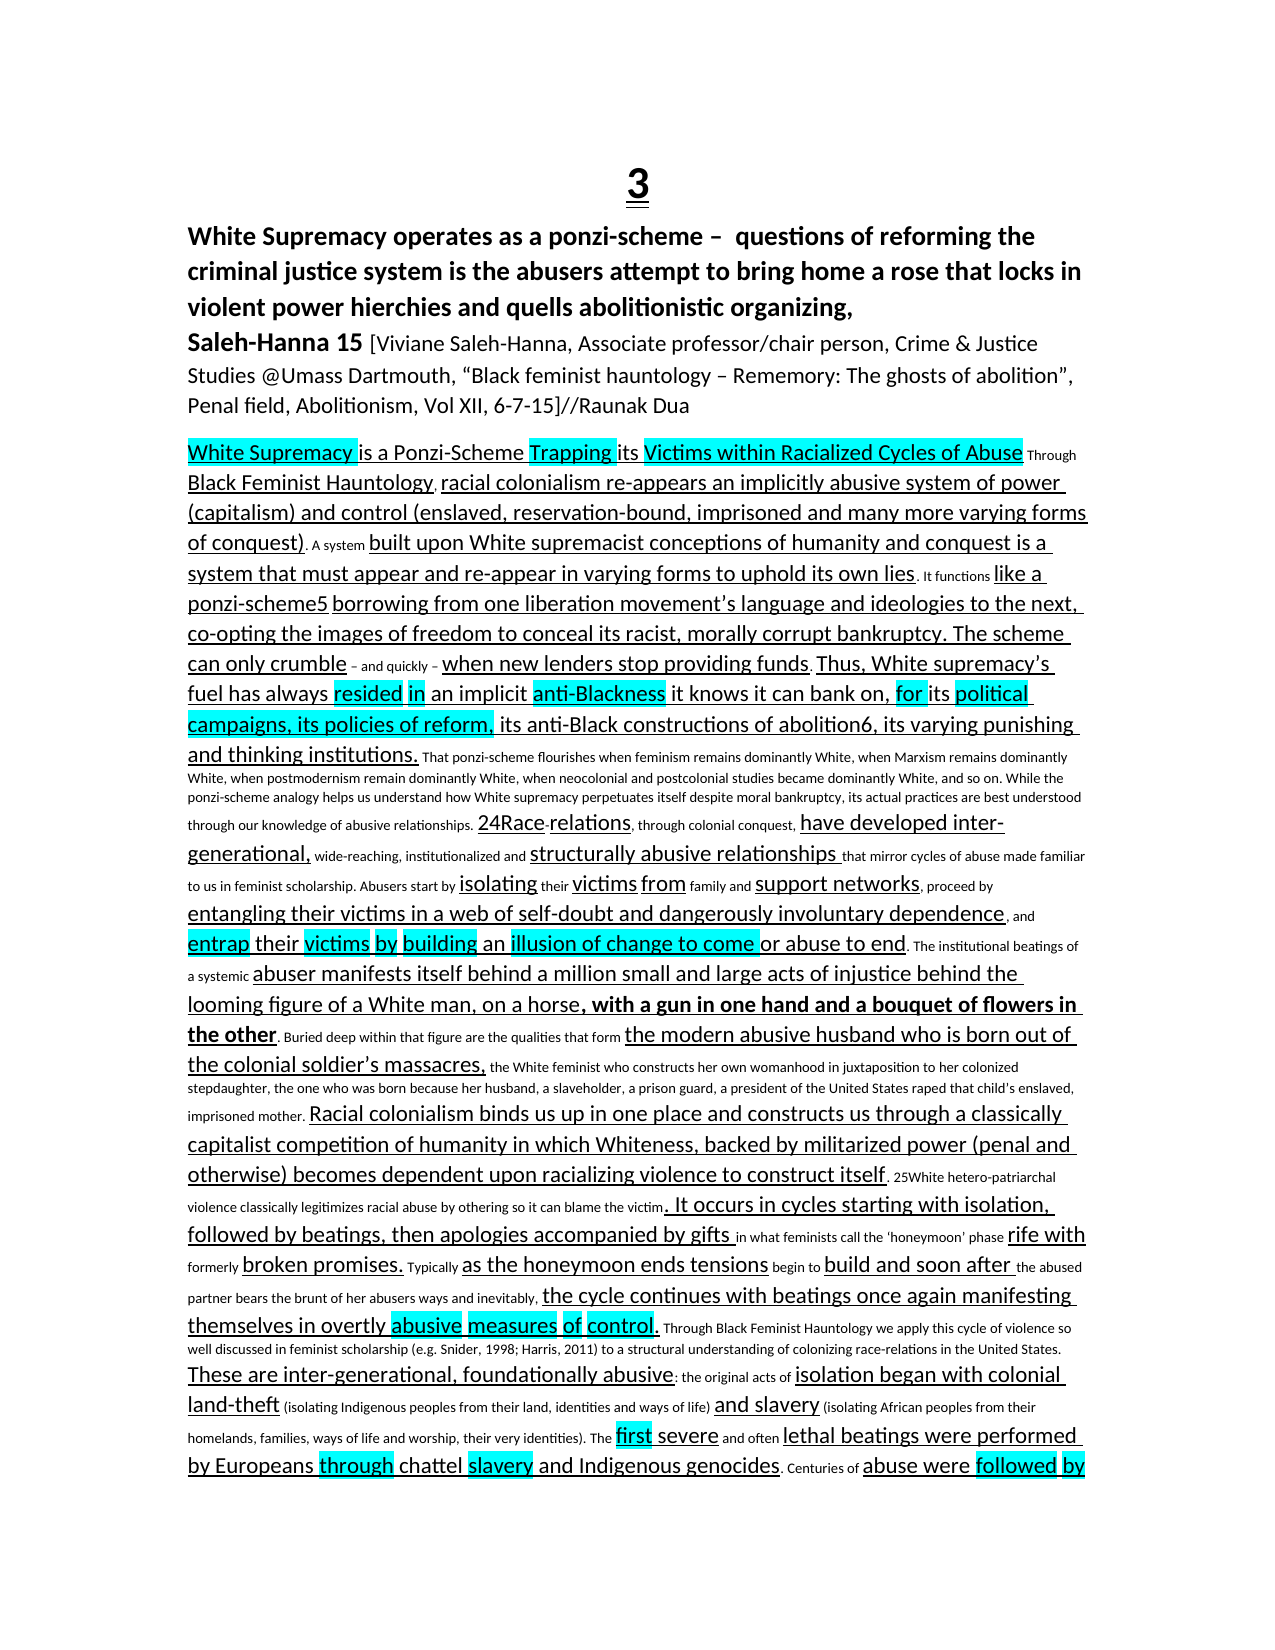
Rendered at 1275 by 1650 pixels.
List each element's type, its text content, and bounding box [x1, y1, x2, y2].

text Saleh-Hanna 15 [Viviane Saleh-Hanna, Associate professor/chair person, Crime & Justice Studies @Umass Dartmouth, “Black feminist hauntology – Rememory: The ghosts of abolition”, Penal field, Abolitionism, Vol XII, 6-7-15]//Raunak Dua [187, 326, 1087, 419]
subtitle 3 [187, 154, 1087, 210]
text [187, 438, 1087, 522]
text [187, 523, 1087, 1479]
subtitle White Supremacy operates as a ponzi-scheme – questions of reforming the criminal justice system is the abusers attempt to bring home a rose that locks in violent power hierchies and quells abolitionistic organizing, [187, 219, 1087, 323]
